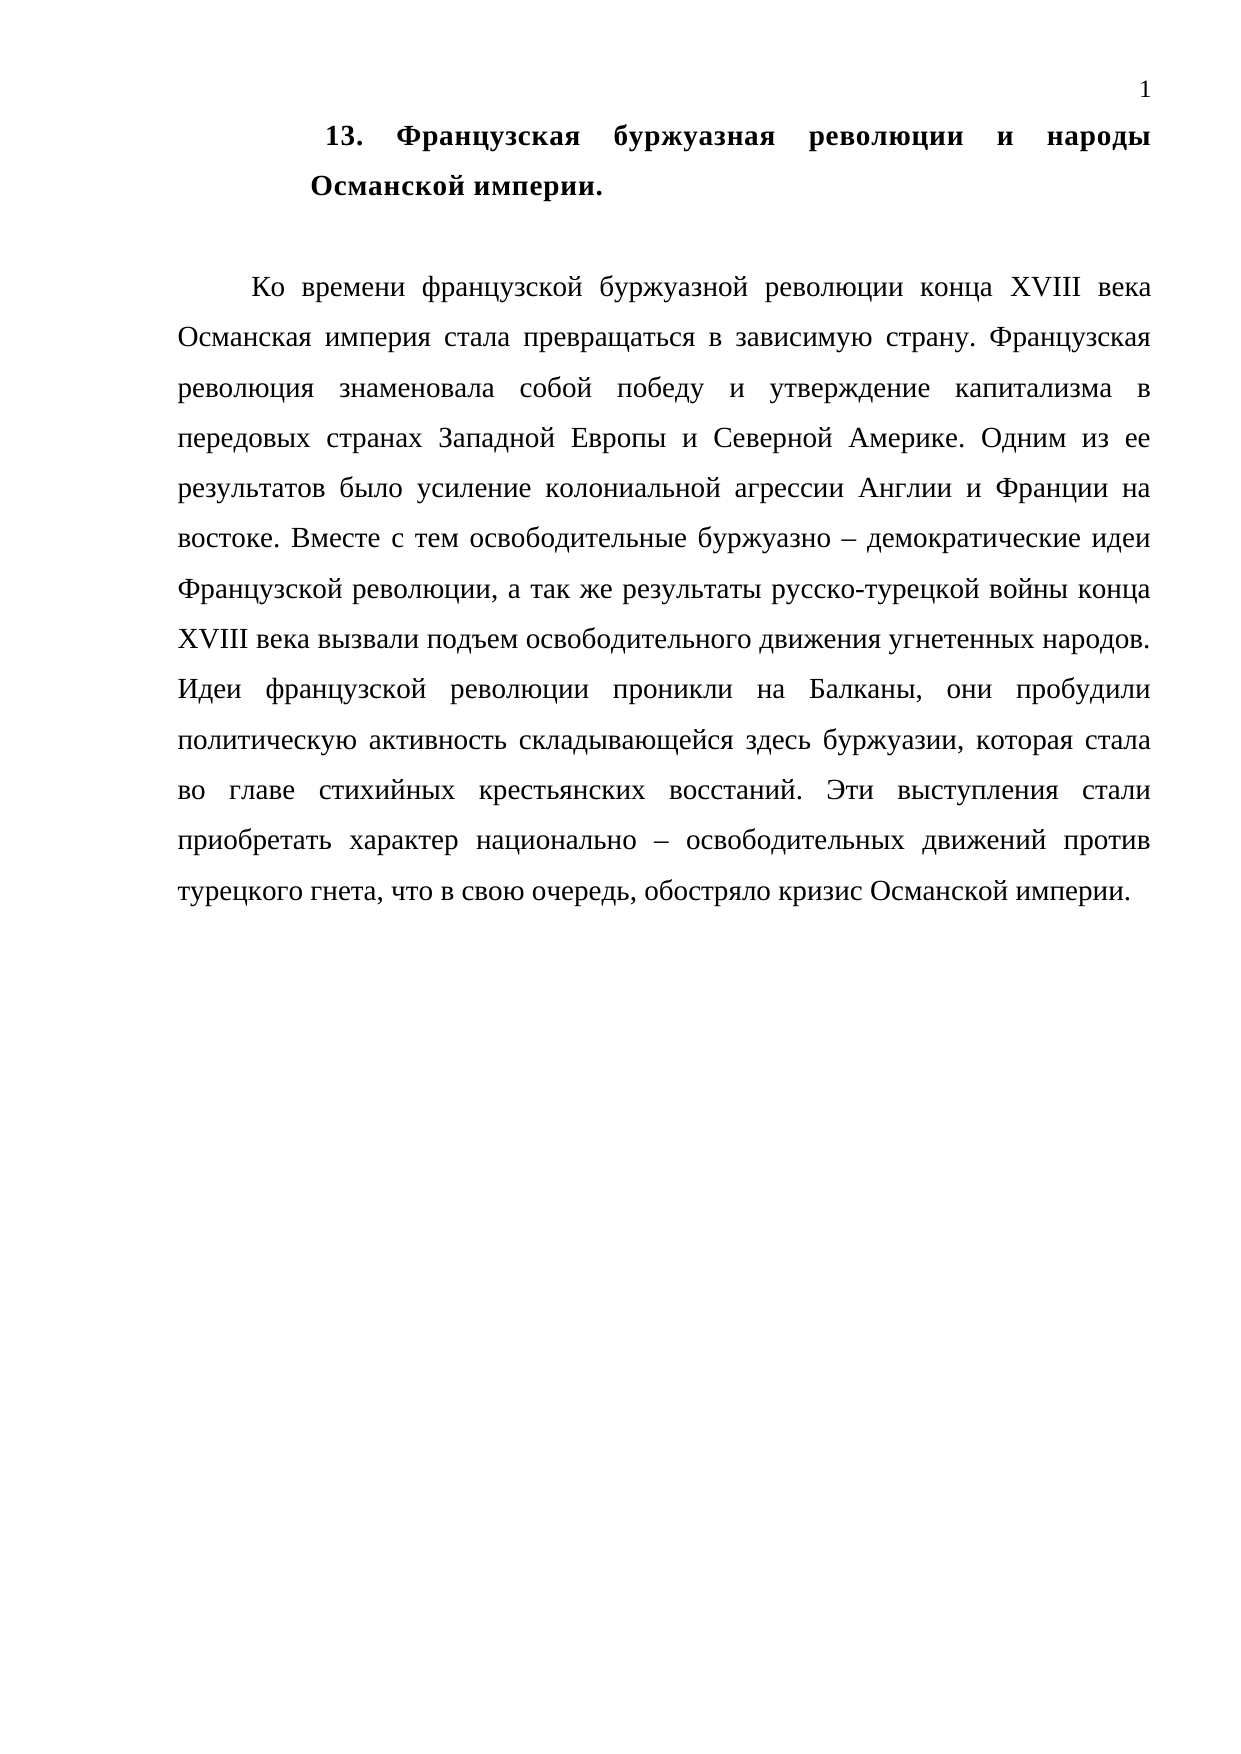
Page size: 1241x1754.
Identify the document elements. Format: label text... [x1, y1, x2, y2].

text Ко времени французской буржуазной революции конца XVIII века Османская империя стала превращаться в зависимую страну. Французская революция знаменовала собой победу и утверждение капитализма в передовых странах Западной Европы и Северной Америке. Одним из ее результатов было усиление колониальной агрессии Англии и Франции на востоке. Вместе с тем освободительные буржуазно – демократические идеи Французской революции, а так же результаты русско-турецкой войны конца XVIII века вызвали подъем освободительного движения угнетенных народов. Идеи французской революции проникли на Балканы, они пробудили политическую активность складывающейся здесь буржуазии, которая стала во главе стихийных крестьянских восстаний. Эти выступления стали приобретать характер национально – освободительных движений против турецкого гнета, что в свою очередь, обостряло кризис Османской империи. [177, 269, 1152, 906]
subtitle 13. Французская буржуазная революции и народы Османской империи. [310, 118, 1152, 202]
